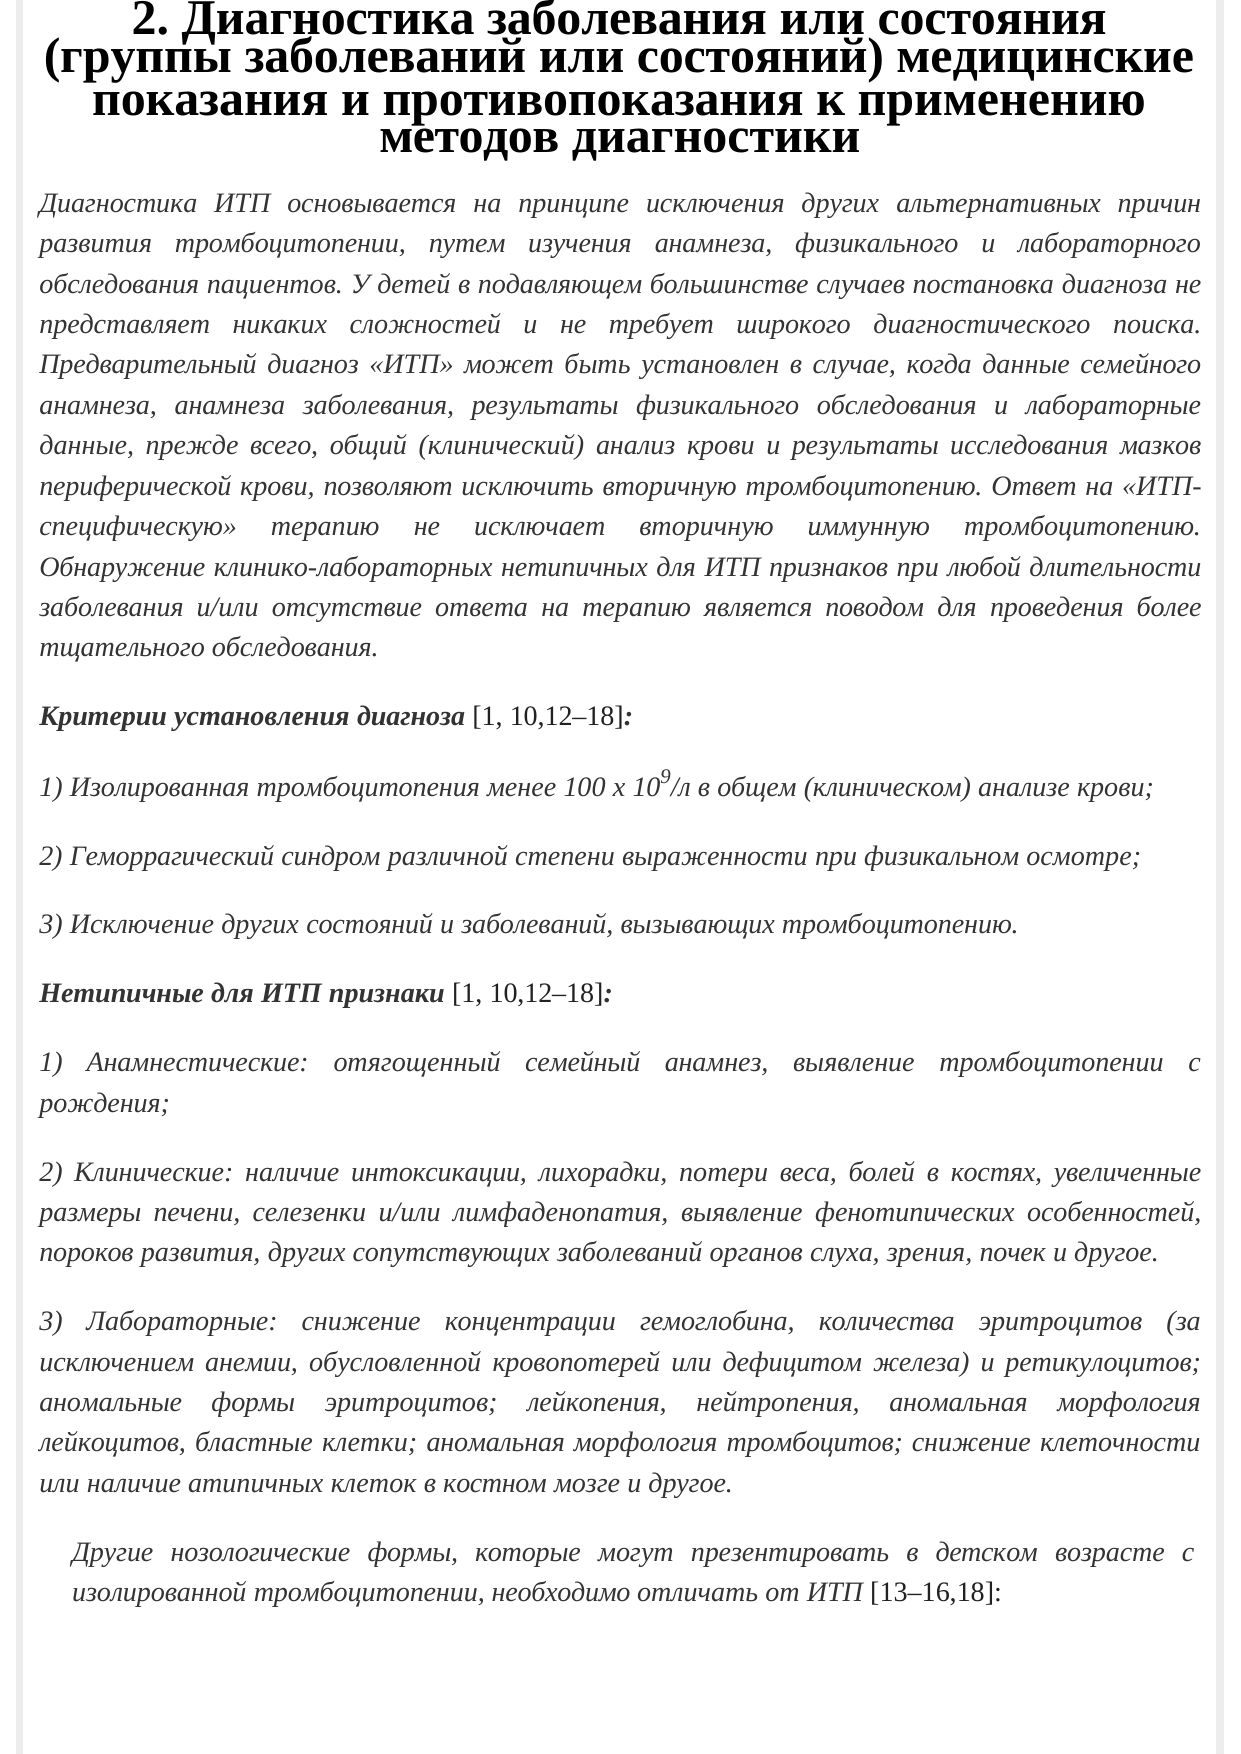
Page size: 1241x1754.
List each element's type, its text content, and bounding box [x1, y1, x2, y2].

list Исключение других состояний и заболеваний, вызывающих тромбоцитопению. [39, 908, 1236, 940]
text Критерии установления диагноза [1, 10,12–18]: [39, 699, 1236, 732]
text Нетипичные для ИТП признаки [1, 10,12–18]: [39, 976, 1236, 1009]
subtitle 2. Диагностика заболевания или состояния (группы заболеваний или состояний) медицинские [43, 3, 1201, 83]
list Геморрагический синдром различной степени выраженности при физикальном осмотре; [39, 839, 1236, 871]
list Клинические: наличие интоксикации, лихорадки, потери веса, болей в костях, увеличенные размеры печени, селезенки и/или лимфаденопатия, выявление фенотипических особенностей, пороков развития, других сопутствующих заболеваний органов слуха, зрения, почек и другое. [39, 1154, 1201, 1268]
text показания и противопоказания к применению методов диагностики [92, 83, 1149, 164]
list Анамнестические: отягощенный семейный анамнез, выявление тромбоцитопении с рождения; [39, 1045, 1201, 1118]
text Диагностика ИТП основывается на принципе исключения других альтернативных причин развития тромбоцитопении, путем изучения анамнеза, физикального и лабораторного обследования пациентов. У детей в подавляющем большинстве случаев постановка диагноза не представляет никаких сложностей и не требует широкого диагностического поиска. Предварительный диагноз «ИТП» может быть установлен в случае, когда данные семейного анамнеза, анамнеза заболевания, результаты физикального обследования и лабораторные данные, прежде всего, общий (клинический) анализ крови и результаты исследования мазков периферической крови, позволяют исключить вторичную тромбоцитопению. Ответ на «ИТП- специфическую» терапию не исключает вторичную иммунную тромбоцитопению. Обнаружение клинико-лабораторных нетипичных для ИТП признаков при любой длительности заболевания и/или отсутствие ответа на терапию является поводом для проведения более тщательного обследования. [39, 186, 1201, 663]
list Изолированная тромбоцитопения менее 100 х 109/л в общем (клиническом) анализе крови; [39, 763, 1236, 802]
list Лабораторные: снижение концентрации гемоглобина, количества эритроцитов (за исключением анемии, обусловленной кровопотерей или дефицитом железа) и ретикулоцитов; аномальные формы эритроцитов; лейкопения, нейтропения, аномальная морфология лейкоцитов, бластные клетки; аномальная морфология тромбоцитов; снижение клеточности или наличие атипичных клеток в костном мозге и другое. [39, 1304, 1201, 1498]
text Другие нозологические формы, которые могут презентировать в детском возрасте с изолированной тромбоцитопении, необходимо отличать от ИТП [13–16,18]: [72, 1535, 1201, 1608]
